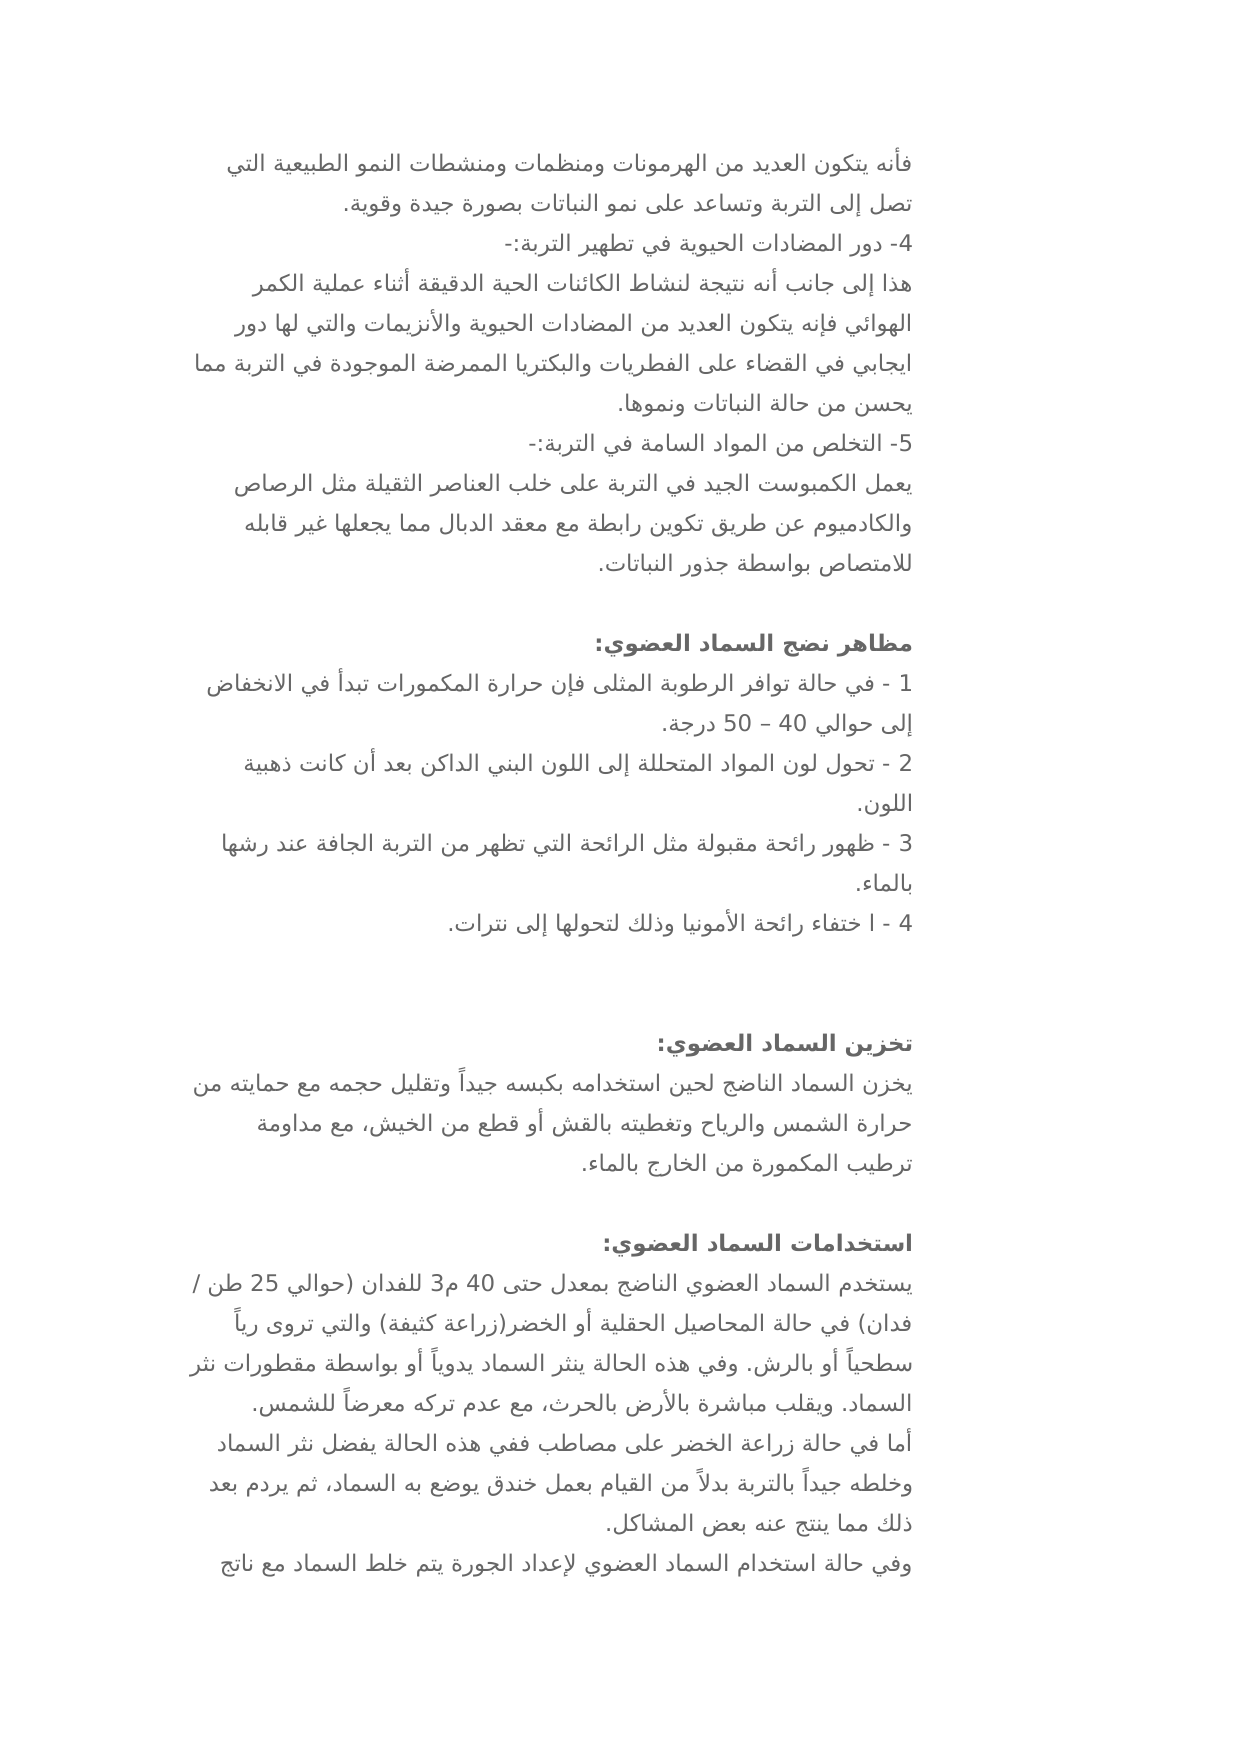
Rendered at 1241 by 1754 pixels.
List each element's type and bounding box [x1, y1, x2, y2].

text [187, 150, 963, 1577]
